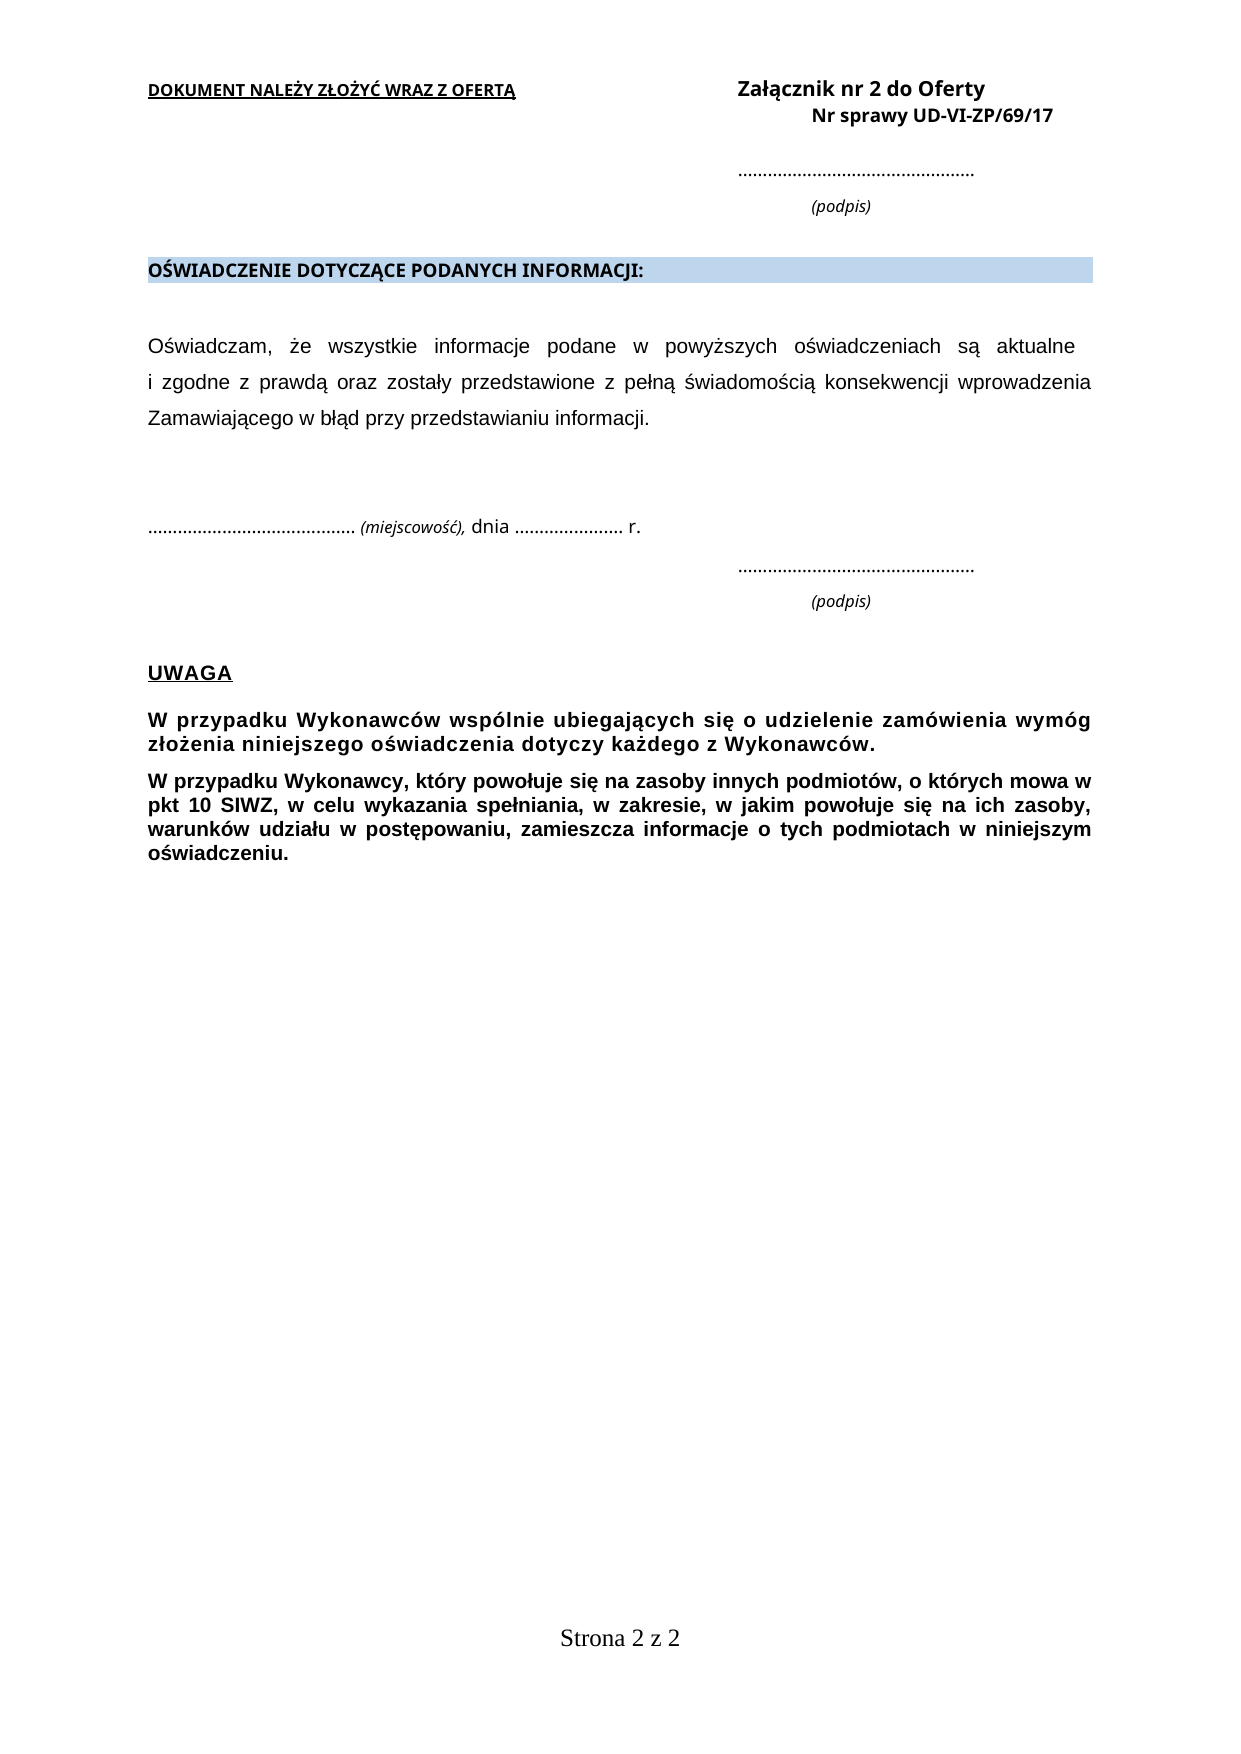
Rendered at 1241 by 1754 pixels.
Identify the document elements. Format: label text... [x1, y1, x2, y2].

text ………………………………………… [148, 156, 1093, 182]
text UWAGA [148, 660, 1093, 684]
text (podpis) [738, 195, 1093, 217]
text (podpis) [738, 590, 1093, 613]
text W przypadku Wykonawców wspólnie ubiegających się o udzielenie zamówienia wymóg złożenia niniejszego oświadczenia dotyczy każdego z Wykonawców. [148, 708, 1093, 756]
text OŚWIADCZENIE DOTYCZĄCE PODANYCH INFORMACJI: [148, 257, 1093, 283]
text Oświadczam, że wszystkie informacje podane w powyższych oświadczeniach są aktualne i zgodne z prawdą oraz zostały przedstawione z pełną świadomością konsekwencji wprowadzenia Zamawiającego w błąd przy przedstawianiu informacji. [148, 334, 1093, 430]
text W przypadku Wykonawcy, który powołuje się na zasoby innych podmiotów, o których mowa w pkt 10 SIWZ, w celu wykazania spełniania, w zakresie, w jakim powołuje się na ich zasoby, warunków udziału w postępowaniu, zamieszcza informacje o tych podmiotach w niniejszym oświadczeniu. [148, 769, 1093, 864]
text ………………………………………… [148, 552, 1093, 577]
text ………………………….….……. (miejscowość), dnia …………………. r. [148, 514, 1093, 539]
